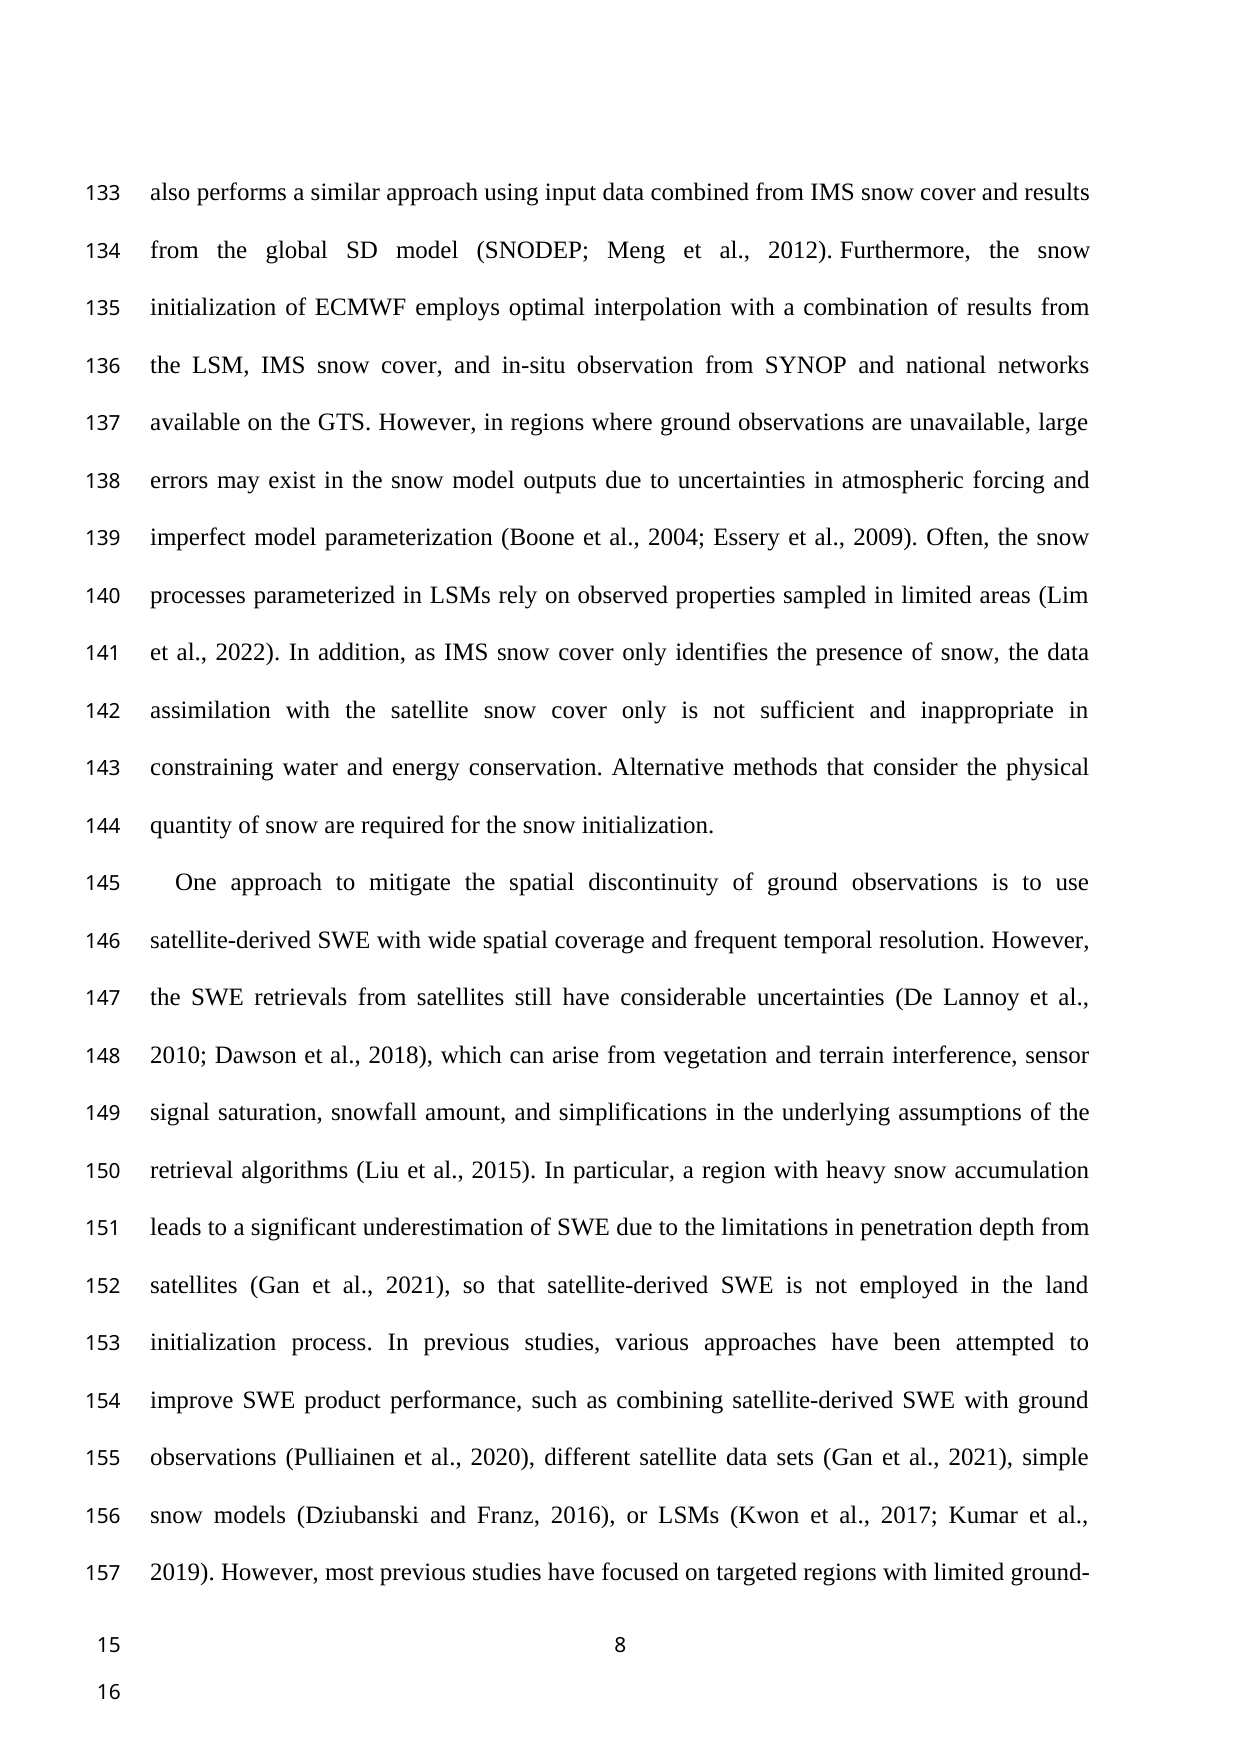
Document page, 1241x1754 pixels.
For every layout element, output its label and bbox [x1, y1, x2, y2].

text [150, 867, 1090, 1586]
text [150, 177, 1090, 838]
